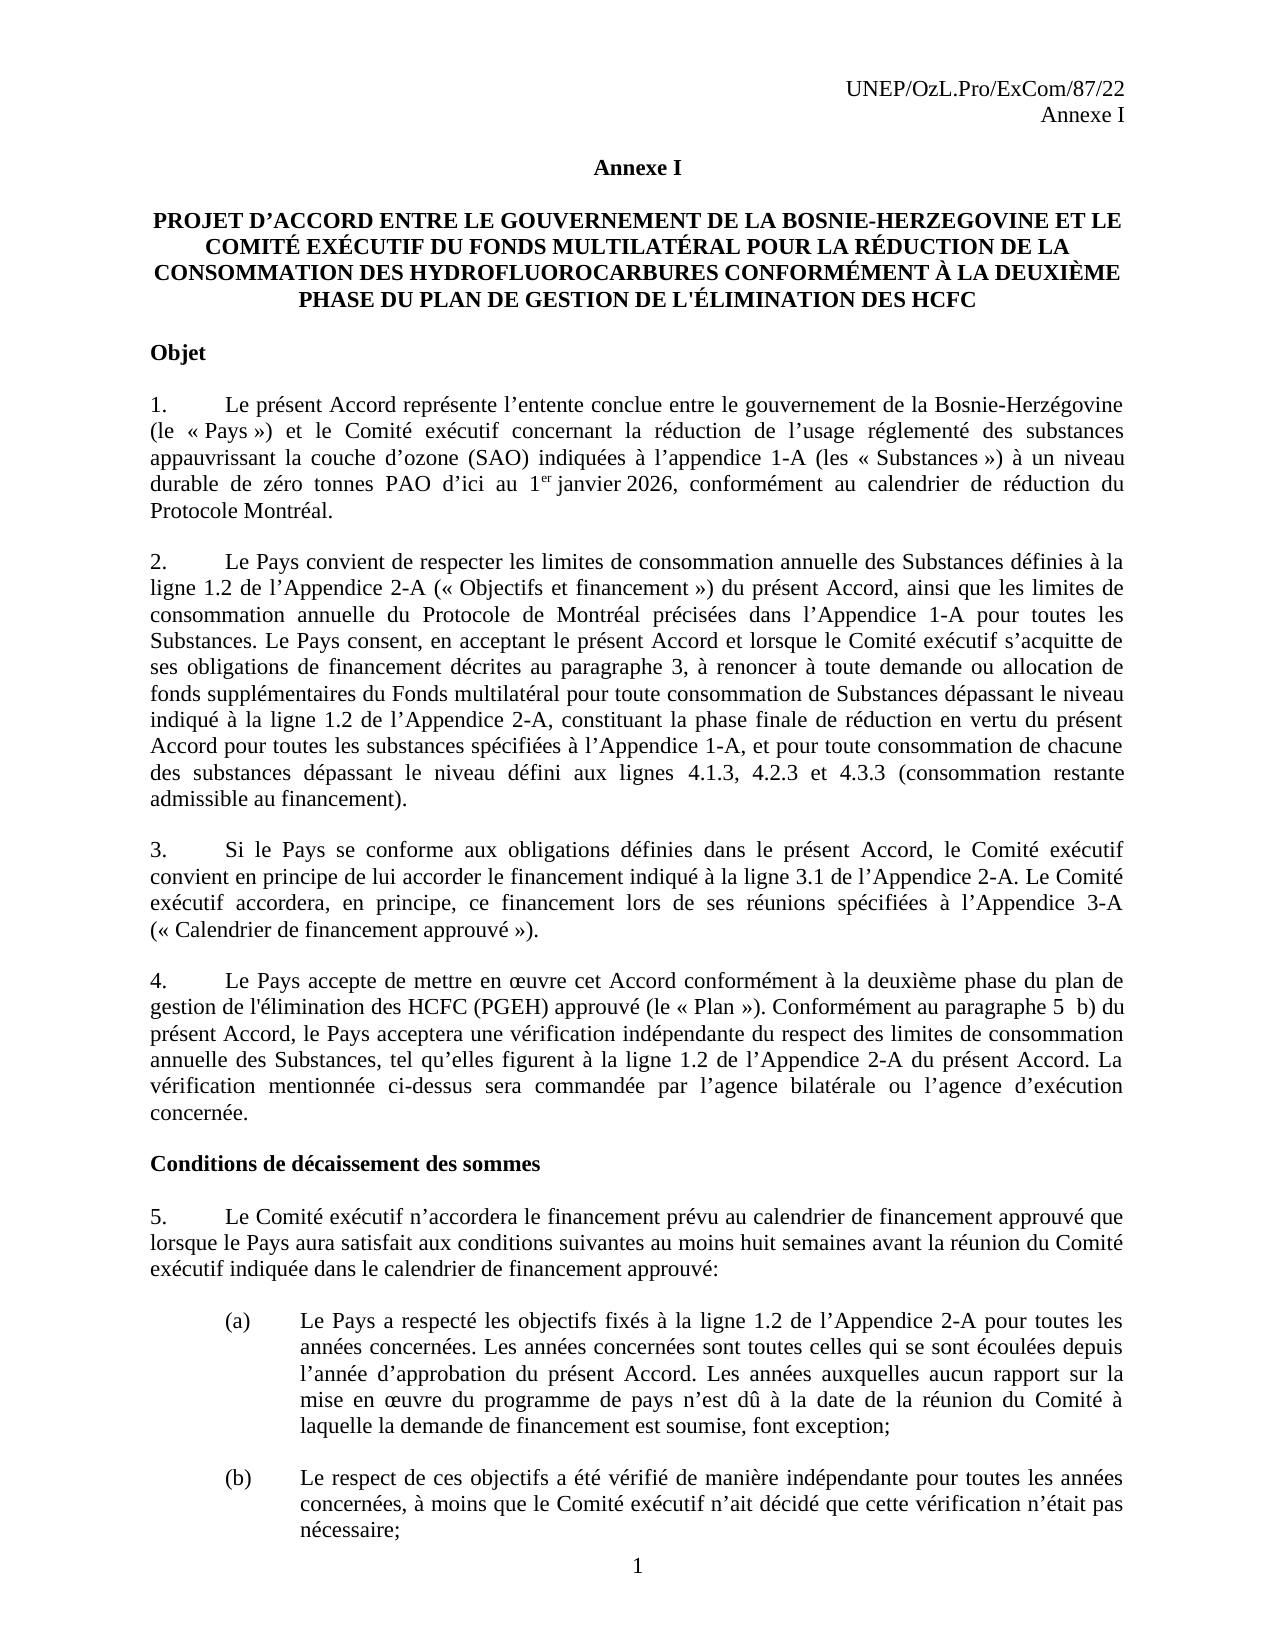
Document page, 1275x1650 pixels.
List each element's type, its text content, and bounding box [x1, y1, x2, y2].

subtitle Le respect de ces objectifs a été vérifié de manière indépendante pour toutes les années concernées, à moins que le Comité exécutif n’ait décidé que cette vérification n’était pas nécessaire; [225, 1464, 1125, 1543]
text Objet [150, 338, 1125, 365]
text Conditions de décaissement des sommes [150, 1150, 1125, 1176]
subtitle Le Comité exécutif n’accordera le financement prévu au calendrier de financement approuvé que lorsque le Pays aura satisfait aux conditions suivantes au moins huit semaines avant la réunion du Comité exécutif indiquée dans le calendrier de financement approuvé: [150, 1203, 1125, 1282]
subtitle Le présent Accord représente l’entente conclue entre le gouvernement de la Bosnie-Herzégovine (le « Pays ») et le Comité exécutif concernant la réduction de l’usage réglementé des substances appauvrissant la couche d’ozone (SAO) indiquées à l’appendice 1-A (les « Substances ») à un niveau durable de zéro tonnes PAO d’ici au 1er janvier 2026, conformément au calendrier de réduction du Protocole Montréal. [150, 391, 1125, 523]
text PROJET D’ACCORD ENTRE LE GOUVERNEMENT DE LA BOSNIE-HERZEGOVINE ET LE COMITÉ EXÉCUTIF DU FONDS MULTILATÉRAL POUR LA RÉDUCTION DE LA CONSOMMATION DES HYDROFLUOROCARBURES CONFORMÉMENT À LA DEUXIÈME PHASE DU PLAN DE GESTION DE L'ÉLIMINATION DES HCFC [150, 207, 1125, 312]
subtitle Si le Pays se conforme aux obligations définies dans le présent Accord, le Comité exécutif convient en principe de lui accorder le financement indiqué à la ligne 3.1 de l’Appendice 2-A. Le Comité exécutif accordera, en principe, ce financement lors de ses réunions spécifiées à l’Appendice 3-A (« Calendrier de financement approuvé »). [150, 837, 1125, 942]
subtitle Le Pays a respecté les objectifs fixés à la ligne 1.2 de l’Appendice 2-A pour toutes les années concernées. Les années concernées sont toutes celles qui se sont écoulées depuis l’année d’approbation du présent Accord. Les années auxquelles aucun rapport sur la mise en œuvre du programme de pays n’est dû à la date de la réunion du Comité à laquelle la demande de financement est soumise, font exception; [225, 1307, 1125, 1439]
text Annexe I [150, 154, 1125, 180]
subtitle Le Pays convient de respecter les limites de consommation annuelle des Substances définies à la ligne 1.2 de l’Appendice 2-A (« Objectifs et financement ») du présent Accord, ainsi que les limites de consommation annuelle du Protocole de Montréal précisées dans l’Appendice 1-A pour toutes les Substances. Le Pays consent, en acceptant le présent Accord et lorsque le Comité exécutif s’acquitte de ses obligations de financement décrites au paragraphe 3, à renoncer à toute demande ou allocation de fonds supplémentaires du Fonds multilatéral pour toute consommation de Substances dépassant le niveau indiqué à la ligne 1.2 de l’Appendice 2-A, constituant la phase finale de réduction en vertu du présent Accord pour toutes les substances spécifiées à l’Appendice 1-A, et pour toute consommation de chacune des substances dépassant le niveau défini aux lignes 4.1.3, 4.2.3 et 4.3.3 (consommation restante admissible au financement). [150, 548, 1125, 812]
subtitle Le Pays accepte de mettre en œuvre cet Accord conformément à la deuxième phase du plan de gestion de l'élimination des HCFC (PGEH) approuvé (le « Plan »). Conformément au paragraphe 5 b) du présent Accord, le Pays acceptera une vérification indépendante du respect des limites de consommation annuelle des Substances, tel qu’elles figurent à la ligne 1.2 de l’Appendice 2-A du présent Accord. La vérification mentionnée ci-dessus sera commandée par l’agence bilatérale ou l’agence d’exécution concernée. [150, 967, 1125, 1125]
